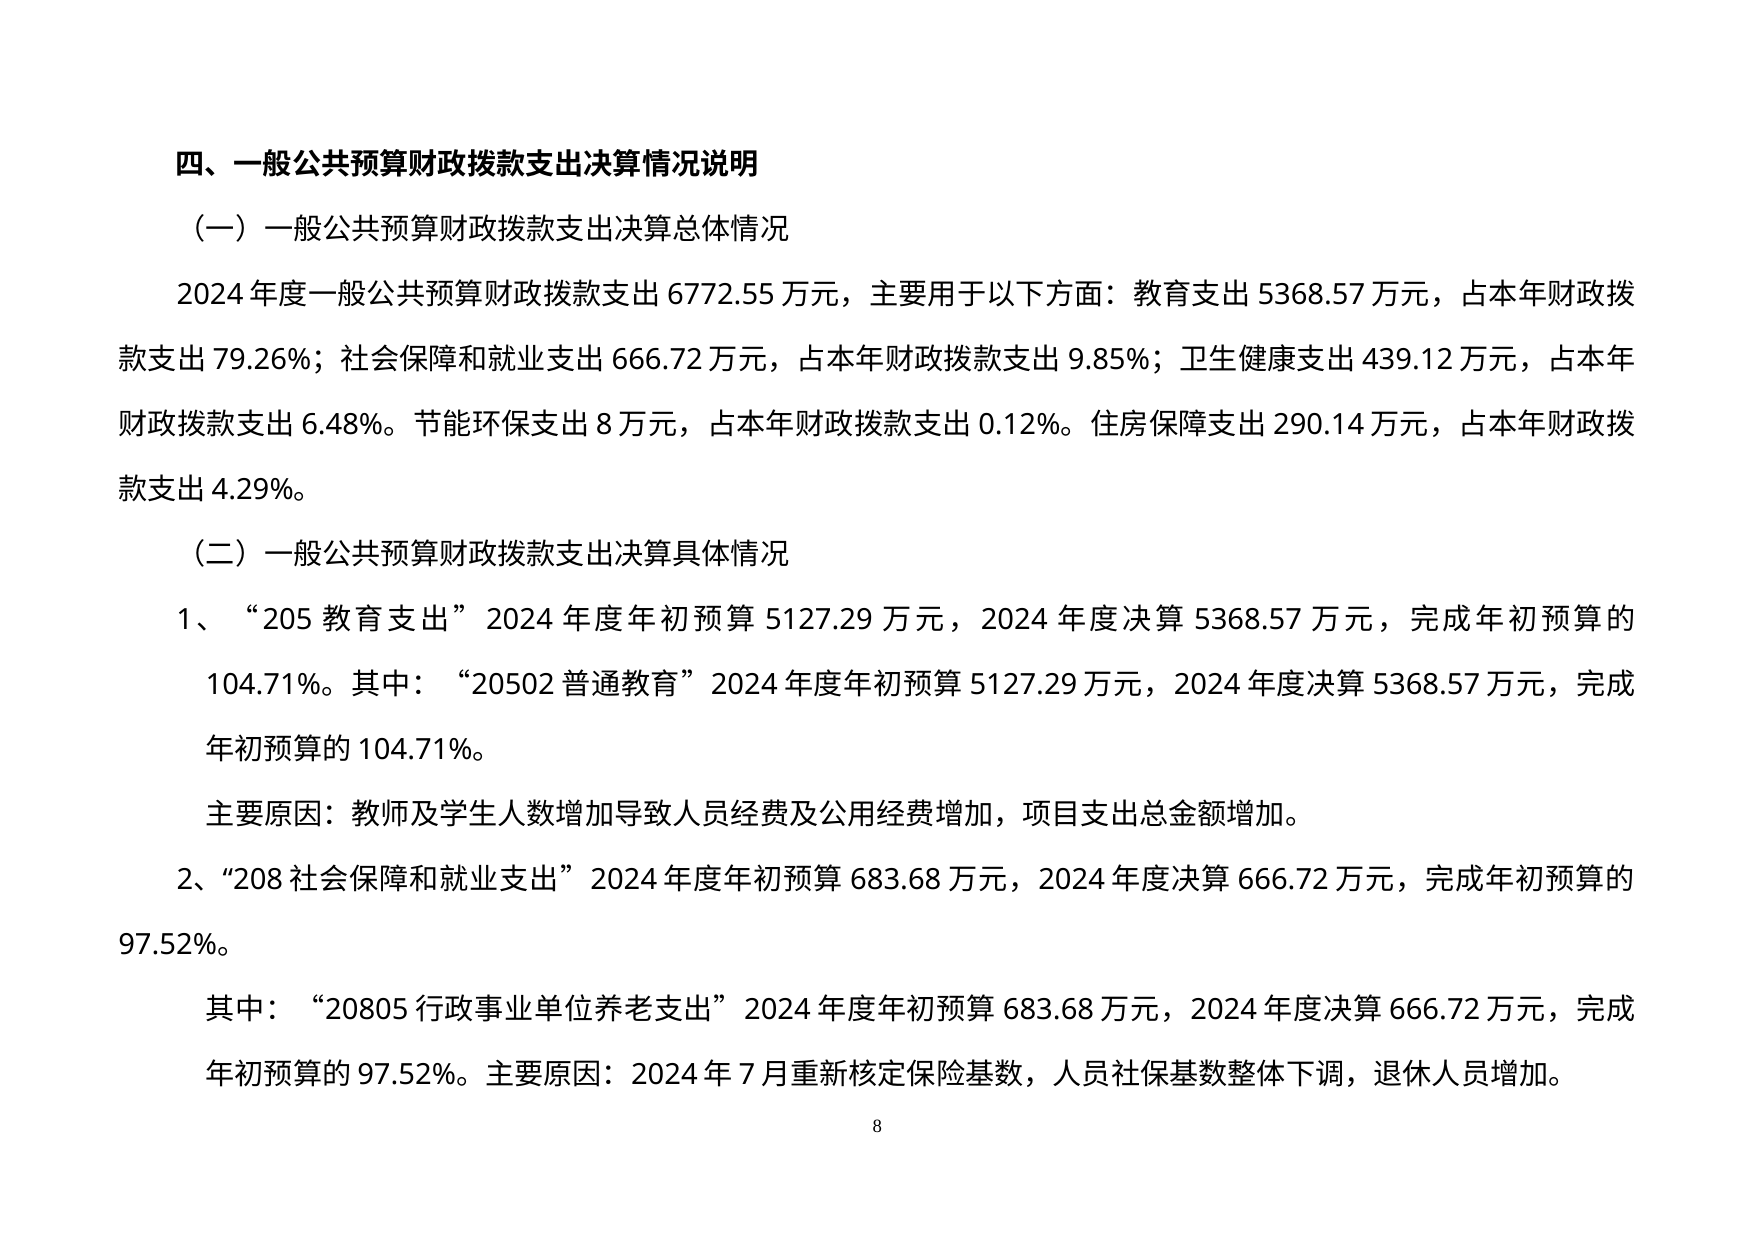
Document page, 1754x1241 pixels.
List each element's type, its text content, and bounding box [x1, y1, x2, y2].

text 主要原因：教师及学生人数增加导致人员经费及公用经费增加，项目支出总金额增加。 [118, 779, 1636, 844]
text （一）一般公共预算财政拨款支出决算总体情况 [118, 194, 1636, 259]
text 2024年度一般公共预算财政拨款支出6772.55万元，主要用于以下方面：教育支出5368.57万元，占本年财政拨款支出79.26%；社会保障和就业支出666.72万元，占本年财政拨款支出9.85%；卫生健康支出439.12万元，占本年财政拨款支出6.48%。节能环保支出8万元，占本年财政拨款支出0.12%。住房保障支出290.14万元，占本年财政拨款支出4.29%。 [118, 259, 1636, 519]
text 四、一般公共预算财政拨款支出决算情况说明 [118, 129, 1636, 194]
list 其中：“20805行政事业单位养老支出”2024年度年初预算683.68万元，2024年度决算666.72万元，完成年初预算的97.52%。主要原因：2024年7月重新核定保险基数，人员社保基数整体下调，退休人员增加。 [205, 974, 1636, 1104]
text （二）一般公共预算财政拨款支出决算具体情况 [118, 519, 1636, 584]
list “208社会保障和就业支出”2024年度年初预算683.68万元，2024年度决算666.72万元，完成年初预算的97.52%。 [118, 844, 1636, 974]
text 1、“205教育支出”2024年度年初预算5127.29万元，2024年度决算5368.57万元，完成年初预算的104.71%。其中：“20502普通教育”2024年度年初预算5127.29万元，2024年度决算5368.57万元，完成年初预算的104.71%。 [176, 584, 1636, 779]
